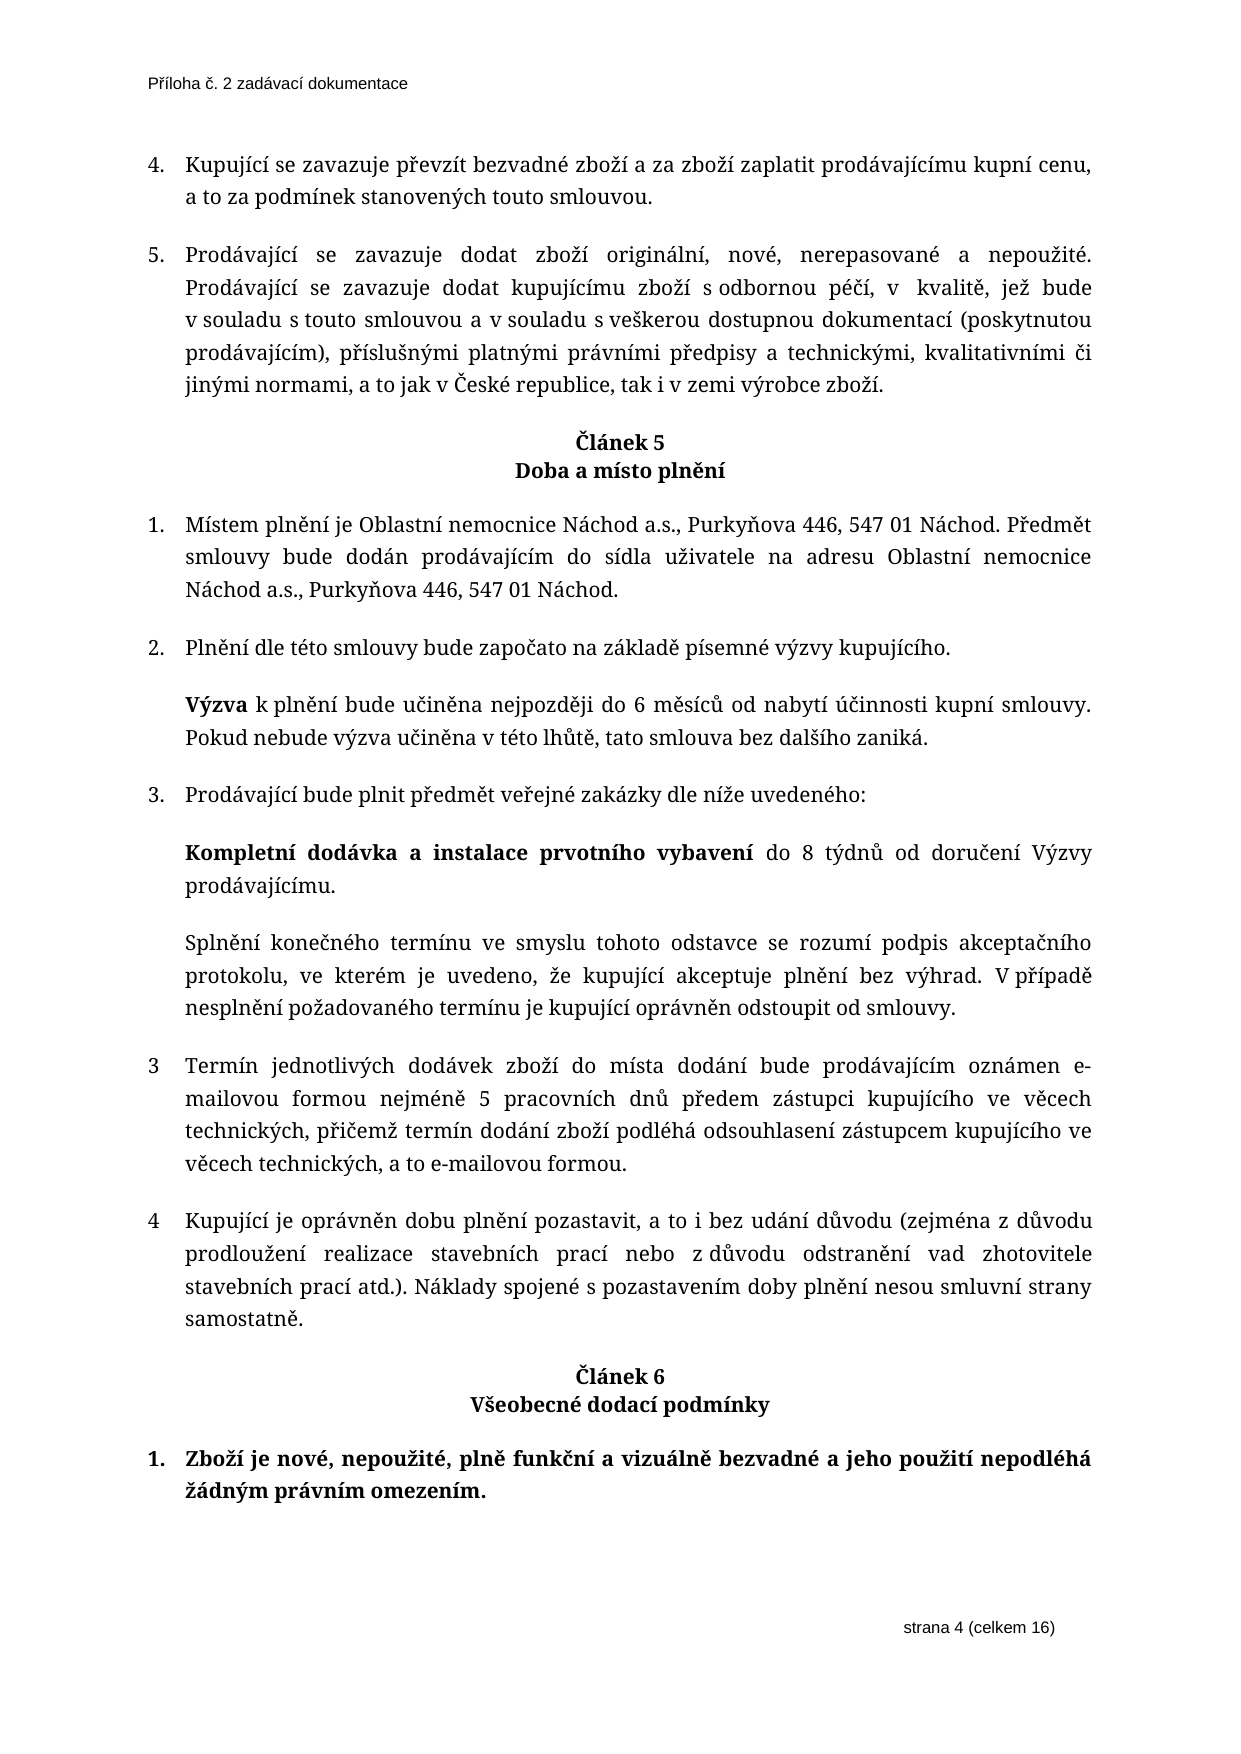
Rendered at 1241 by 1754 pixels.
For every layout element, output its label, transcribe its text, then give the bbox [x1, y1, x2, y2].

list Kupující je oprávněn dobu plnění pozastavit, a to i bez udání důvodu (zejména z důvodu prodloužení realizace stavebních prací nebo z důvodu odstranění vad zhotovitele stavebních prací atd.). Náklady spojené s pozastavením doby plnění nesou smluvní strany samostatně. [148, 1207, 1092, 1333]
text Splnění konečného termínu ve smyslu tohoto odstavce se rozumí podpis akceptačního protokolu, ve kterém je uvedeno, že kupující akceptuje plnění bez výhrad. V případě nesplnění požadovaného termínu je kupující oprávněn odstoupit od smlouvy. [185, 928, 1092, 1022]
subtitle Všeobecné dodací podmínky [148, 1390, 1092, 1419]
list Kupující se zavazuje převzít bezvadné zboží a za zboží zaplatit prodávajícímu kupní cenu, a to za podmínek stanovených touto smlouvou. [148, 150, 1092, 211]
text Článek 5 [148, 428, 1092, 456]
text Výzva k plnění bude učiněna nejpozději do 6 měsíců od nabytí účinnosti kupní smlouvy. Pokud nebude výzva učiněna v této lhůtě, tato smlouva bez dalšího zaniká. [185, 690, 1092, 751]
list Prodávající bude plnit předmět veřejné zakázky dle níže uvedeného: [148, 781, 1092, 809]
list Zboží je nové, nepoužité, plně funkční a vizuálně bezvadné a jeho použití nepodléhá žádným právním omezením. [148, 1444, 1092, 1505]
list Plnění dle této smlouvy bude započato na základě písemné výzvy kupujícího. [148, 633, 1092, 661]
list Místem plnění je Oblastní nemocnice Náchod a.s., Purkyňova 446, 547 01 Náchod. Předmět smlouvy bude dodán prodávajícím do sídla uživatele na adresu Oblastní nemocnice Náchod a.s., Purkyňova 446, 547 01 Náchod. [148, 510, 1092, 603]
list Prodávající se zavazuje dodat zboží originální, nové, nerepasované a nepoužité. Prodávající se zavazuje dodat kupujícímu zboží s odbornou péčí, v kvalitě, jež bude v souladu s touto smlouvou a v souladu s veškerou dostupnou dokumentací (poskytnutou prodávajícím), příslušnými platnými právními předpisy a technickými, kvalitativními či jinými normami, a to jak v České republice, tak i v zemi výrobce zboží. [148, 240, 1092, 399]
subtitle Doba a místo plnění [148, 456, 1092, 485]
text Článek 6 [148, 1362, 1092, 1390]
text Kompletní dodávka a instalace prvotního vybavení do 8 týdnů od doručení Výzvy prodávajícímu. [185, 838, 1092, 899]
list Termín jednotlivých dodávek zboží do místa dodání bude prodávajícím oznámen e-mailovou formou nejméně 5 pracovních dnů předem zástupci kupujícího ve věcech technických, přičemž termín dodání zboží podléhá odsouhlasení zástupcem kupujícího ve věcech technických, a to e-mailovou formou. [148, 1051, 1092, 1177]
